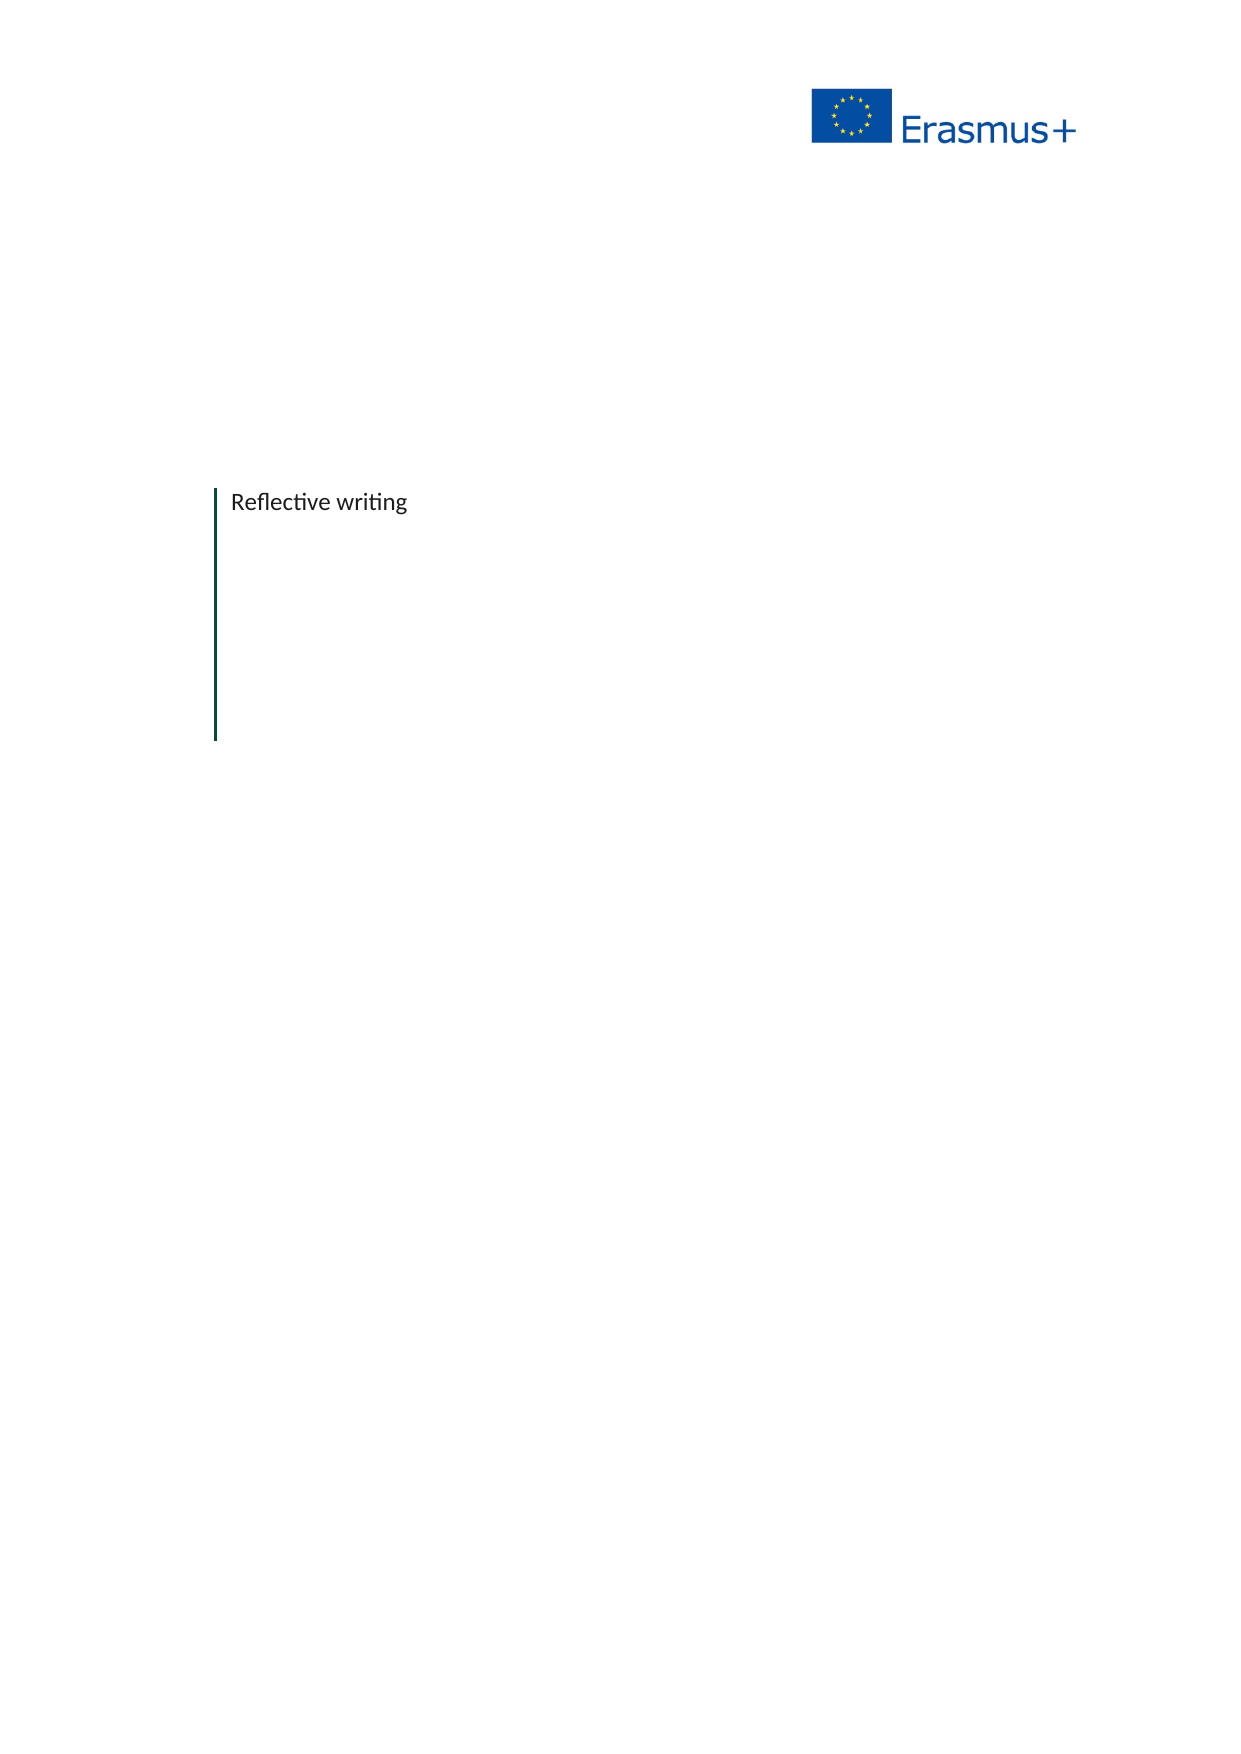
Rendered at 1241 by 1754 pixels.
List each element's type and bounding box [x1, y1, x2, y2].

picture [796, 73, 1091, 158]
